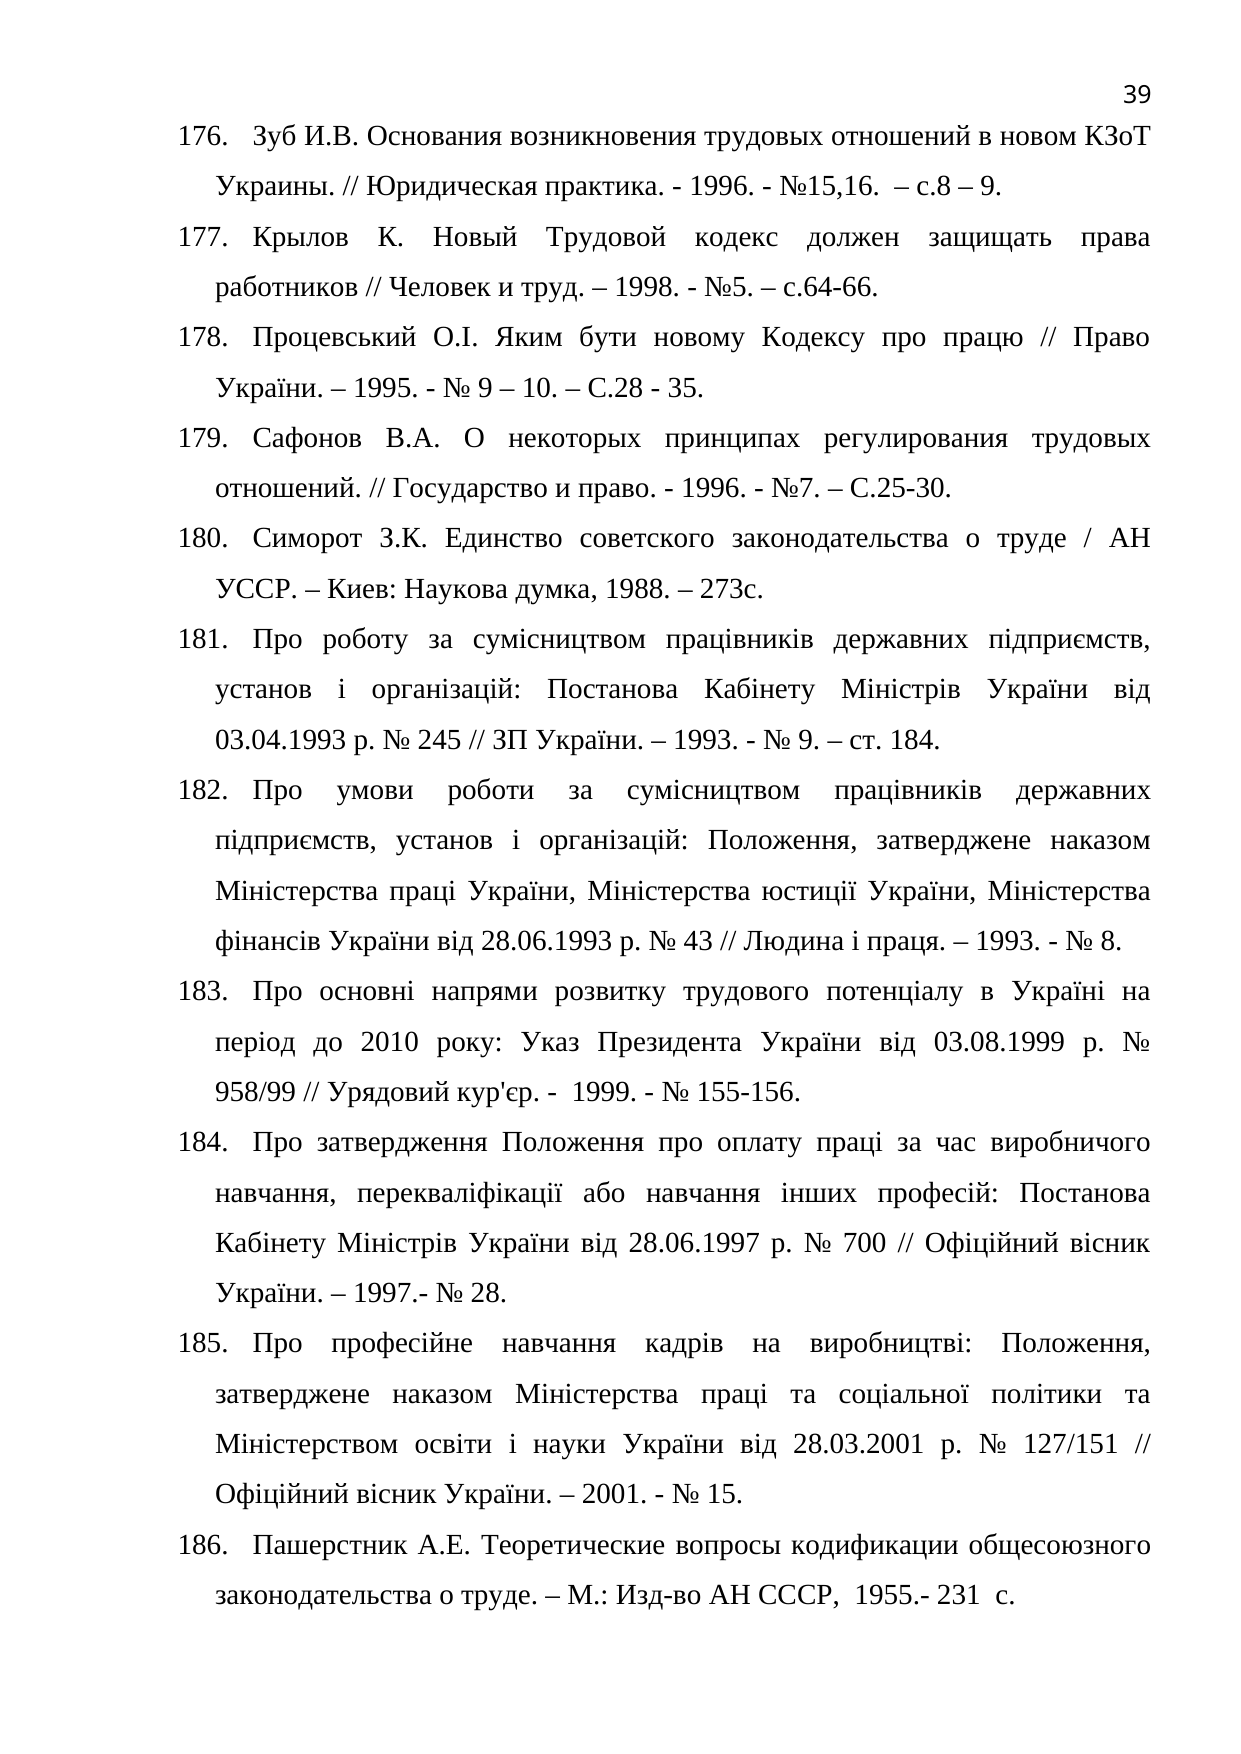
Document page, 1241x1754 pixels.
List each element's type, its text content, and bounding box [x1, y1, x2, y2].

list Про основні напрями розвитку трудового потенціалу в Україні на період до 2010 року: Указ Президента України від 03.08.1999 р. № 958/99 // Урядовий кур'єр. - 1999. - № 155-156. [177, 973, 1152, 1108]
list Про затвердження Положення про оплату праці за час виробничого навчання, перекваліфікації або навчання інших професій: Постанова Кабінету Міністрів України від 28.06.1997 р. № 700 // Офіційний вісник України. – 1997.- № 28. [177, 1124, 1152, 1309]
list Симорот З.К. Единство советского законодательства о труде / АН УССР. – Киев: Наукова думка, 1988. – 273с. [177, 521, 1152, 604]
list Про професійне навчання кадрів на виробництві: Положення, затверджене наказом Міністерства праці та соціальної політики та Міністерством освіти і науки України від 28.03.2001 р. № 127/151 // Офіційний вісник України. – 2001. - № 15. [177, 1326, 1152, 1510]
list Крылов К. Новый Трудовой кодекс должен защищать права работников // Человек и труд. – 1998. - №5. – с.64-66. [177, 219, 1152, 303]
list Пашерстник А.Е. Теоретические вопросы кодификации общесоюзного законодательства о труде. – М.: Изд-во АН СССР, 1955.- 231 с. [177, 1527, 1152, 1611]
list Процевський О.І. Яким бути новому Кодексу про працю // Право України. – 1995. - № 9 – 10. – С.28 - 35. [177, 319, 1152, 403]
list Про умови роботи за сумісництвом працівників державних підприємств, установ і організацій: Положення, затверджене наказом Міністерства праці України, Міністерства юстиції України, Міністерства фінансів України від 28.06.1993 р. № 43 // Людина і праця. – 1993. - № 8. [177, 772, 1152, 957]
list Про роботу за сумісництвом працівників державних підприємств, установ і організацій: Постанова Кабінету Міністрів України від 03.04.1993 р. № 245 // ЗП України. – 1993. - № 9. – ст. 184. [177, 621, 1152, 755]
list Зуб И.В. Основания возникновения трудовых отношений в новом КЗоТ Украины. // Юридическая практика. - 1996. - №15,16. – с.8 – 9. [177, 118, 1152, 202]
list Сафонов В.А. О некоторых принципах регулирования трудовых отношений. // Государство и право. - 1996. - №7. – С.25-30. [177, 420, 1152, 504]
